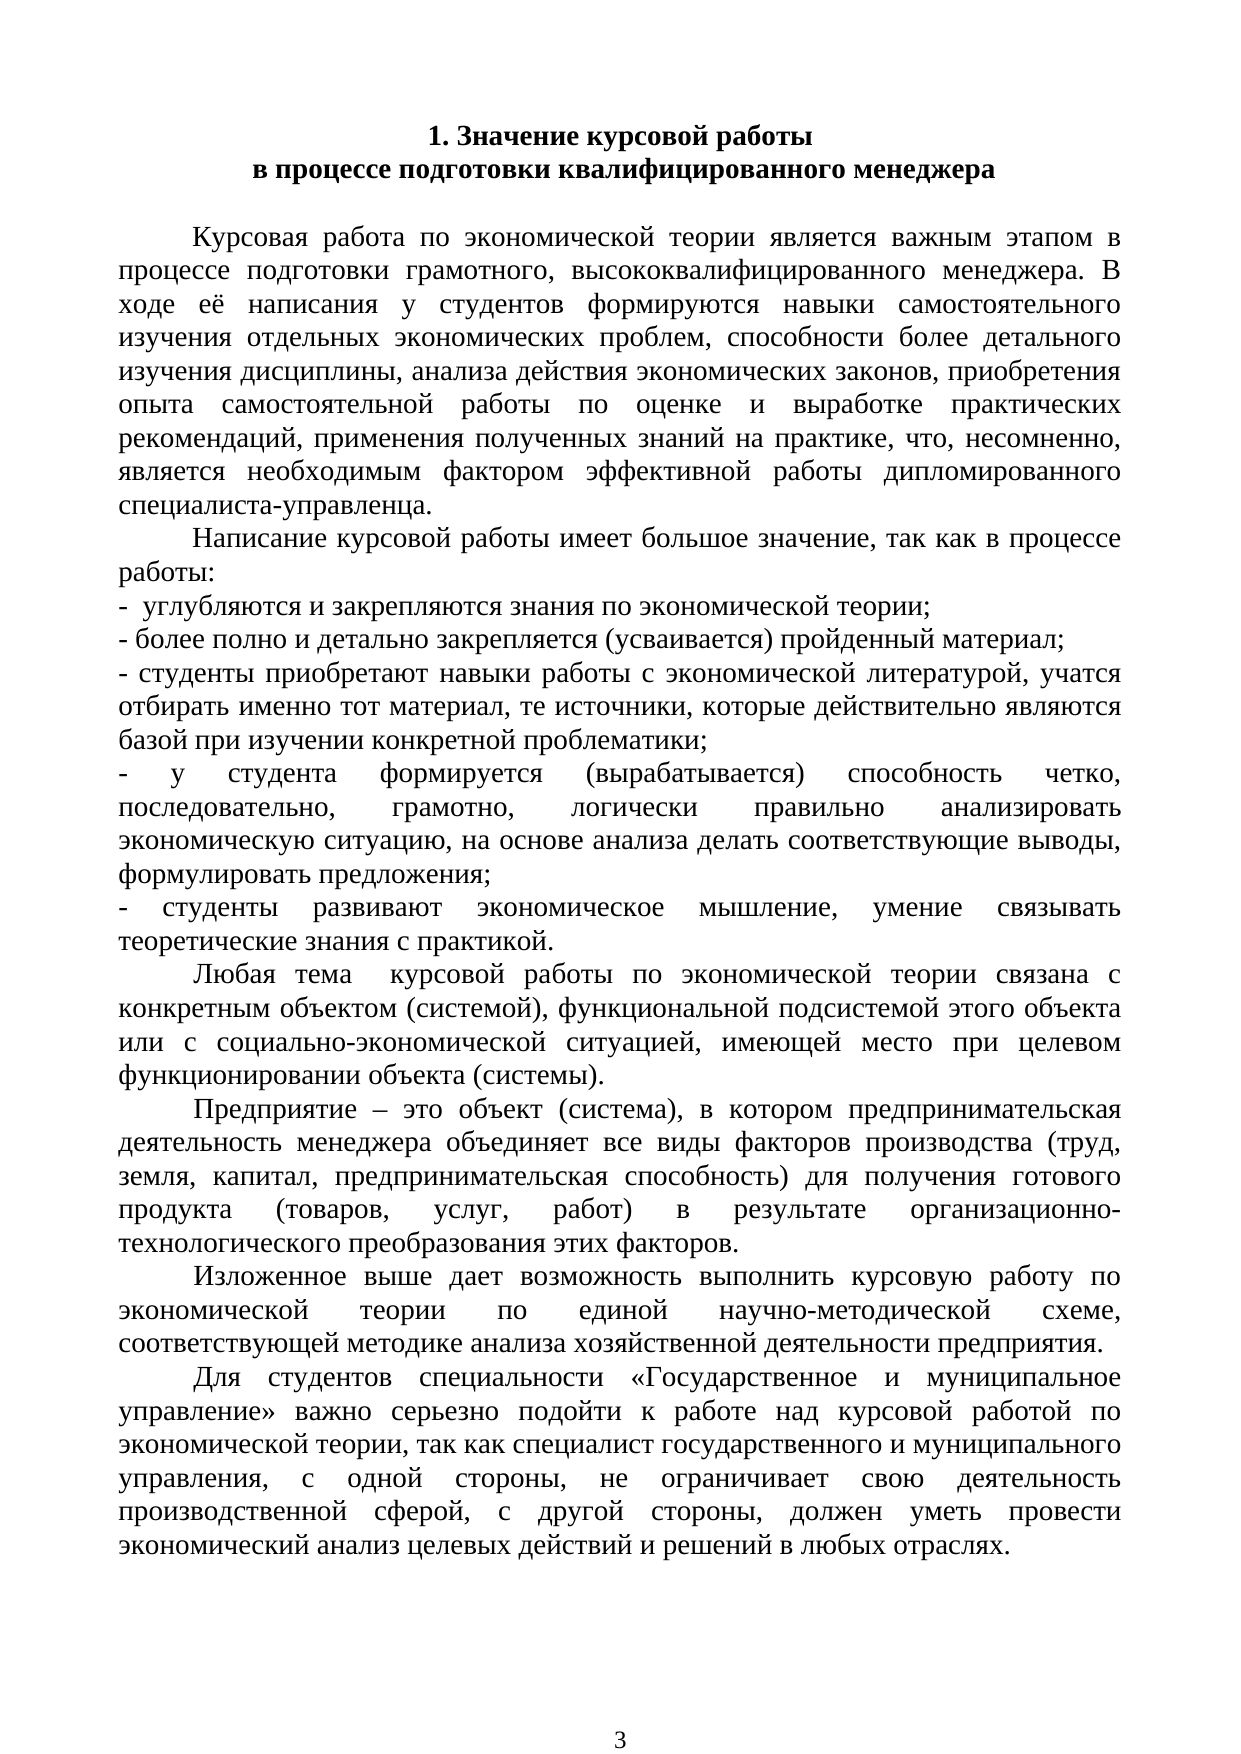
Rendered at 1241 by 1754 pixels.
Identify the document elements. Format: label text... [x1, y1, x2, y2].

text Предприятие – это объект (система), в котором предпринимательская деятельность менеджера объединяет все виды факторов производства (труд, земля, капитал, предпринимательская способность) для получения готового продукта (товаров, услуг, работ) в результате организационно-технологического преобразования этих факторов. [118, 1091, 1122, 1258]
text Курсовая работа по экономической теории является важным этапом в процессе подготовки грамотного, высококвалифицированного менеджера. В ходе её написания у студентов формируются навыки самостоятельного изучения отдельных экономических проблем, способности более детального изучения дисциплины, анализа действия экономических законов, приобретения опыта самостоятельной работы по оценке и выработке практических рекомендаций, применения полученных знаний на практике, что, несомненно, является необходимым фактором эффективной работы дипломированного специалиста-управленца. [118, 219, 1122, 521]
text Для студентов специальности «Государственное и муниципальное управление» важно серьезно подойти к работе над курсовой работой по экономической теории, так как специалист государственного и муниципального управления, с одной стороны, не ограничивает свою деятельность производственной сферой, с другой стороны, должен уметь провести экономический анализ целевых действий и решений в любых отраслях. [118, 1359, 1122, 1560]
text Написание курсовой работы имеет большое значение, так как в процессе работы: [118, 521, 1122, 588]
text - углубляются и закрепляются знания по экономической теории; [118, 588, 1122, 621]
text Изложенное выше дает возможность выполнить курсовую работу по экономической теории по единой научно-методической схеме, соответствующей методике анализа хозяйственной деятельности предприятия. [118, 1258, 1122, 1359]
subtitle в процессе подготовки квалифицированного менеджера [118, 152, 1122, 185]
text - студенты приобретают навыки работы с экономической литературой, учатся отбирать именно тот материал, те источники, которые действительно являются базой при изучении конкретной проблематики; [118, 655, 1122, 755]
text - у студента формируется (вырабатывается) способность четко, последовательно, грамотно, логически правильно анализировать экономическую ситуацию, на основе анализа делать соответствующие выводы, формулировать предложения; [118, 755, 1122, 889]
text - более полно и детально закрепляется (усваивается) пройденный материал; [118, 621, 1122, 655]
text Любая тема курсовой работы по экономической теории связана с конкретным объектом (системой), функциональной подсистемой этого объекта или с социально-экономической ситуацией, имеющей место при целевом функционировании объекта (системы). [118, 957, 1122, 1091]
text - студенты развивают экономическое мышление, умение связывать теоретические знания с практикой. [118, 889, 1122, 957]
subtitle 1. Значение курсовой работы [118, 118, 1122, 152]
